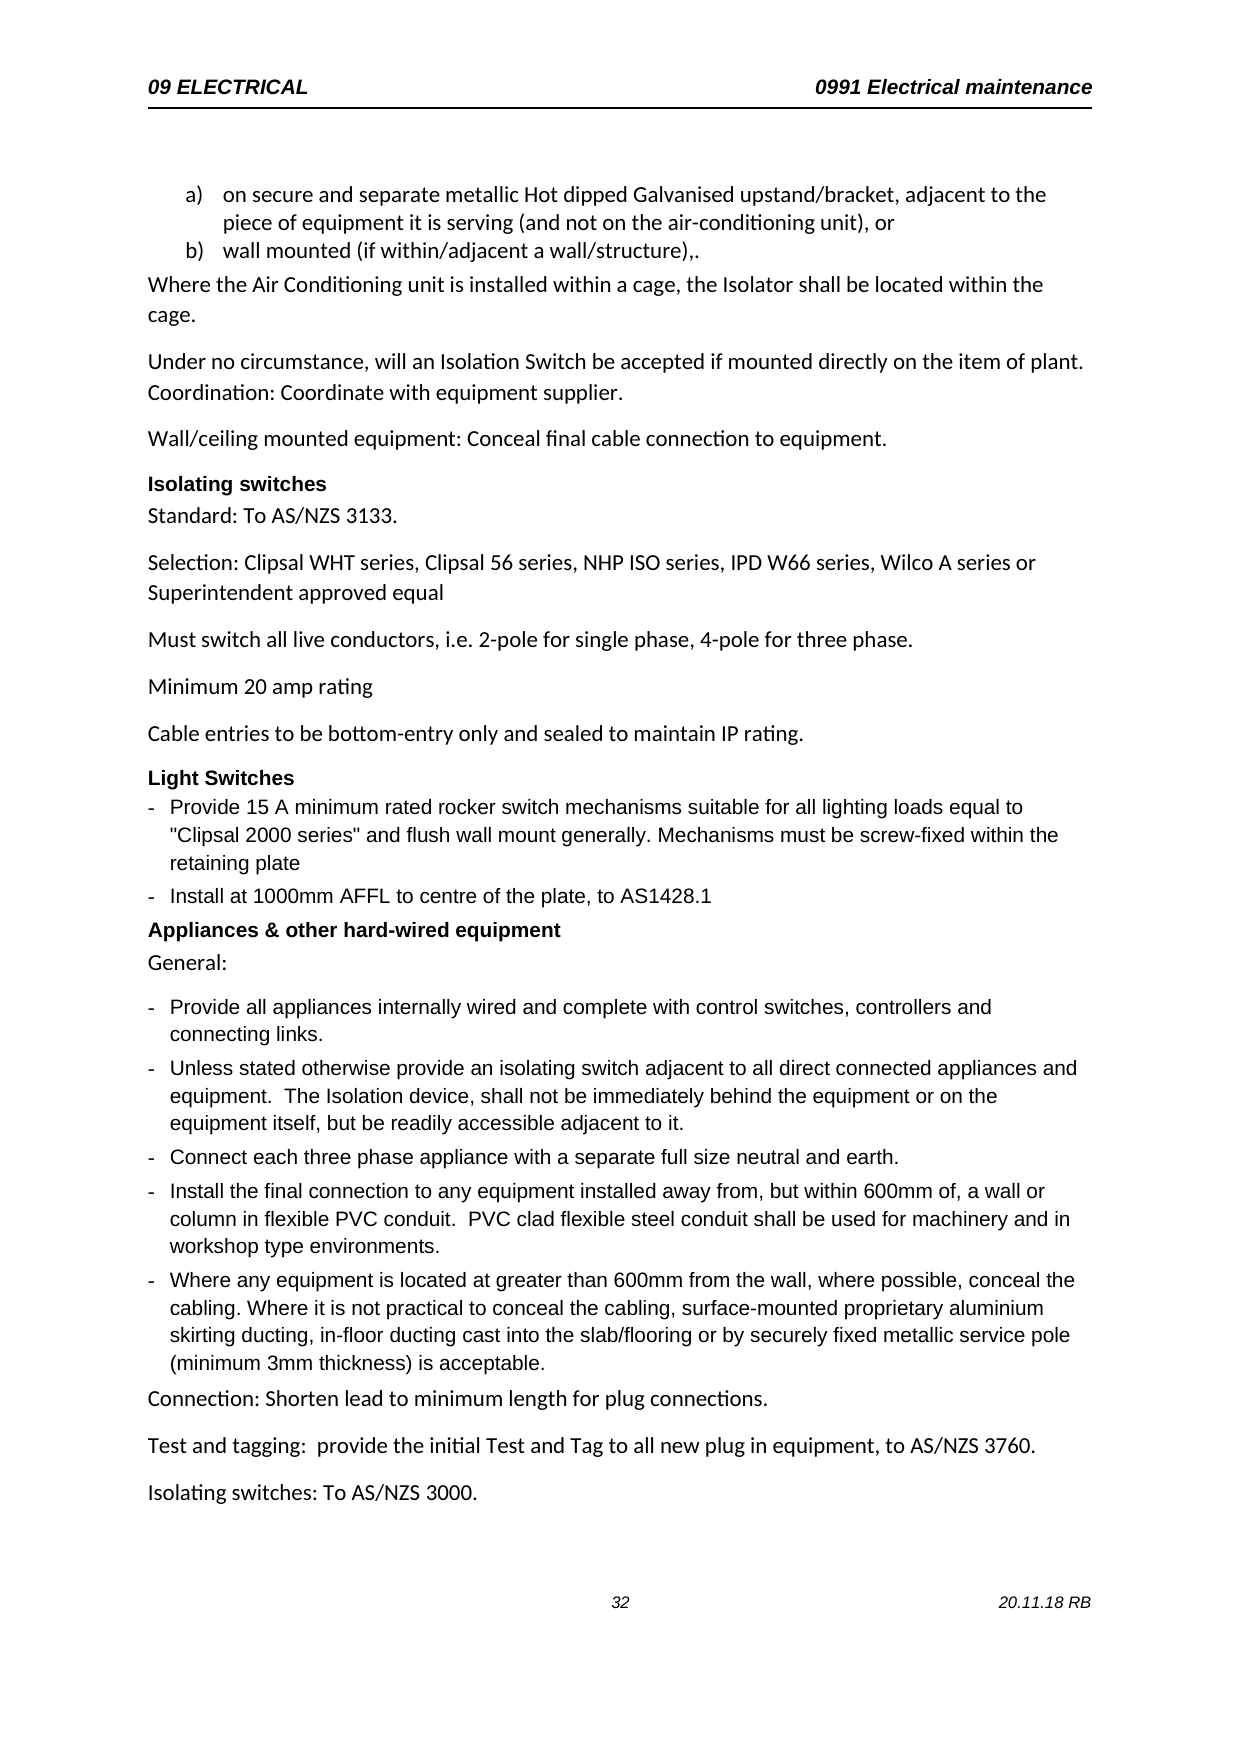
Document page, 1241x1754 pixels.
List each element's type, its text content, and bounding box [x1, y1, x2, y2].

text Isolating switches: To AS/NZS 3000. [148, 1478, 1092, 1506]
text Standard: To AS/NZS 3133. [148, 501, 1092, 529]
text Install the final connection to any equipment installed away from, but within 600mm of, a wall or column in flexible PVC conduit. PVC clad flexible steel conduit shall be used for machinery and in workshop type environments. [148, 1179, 1092, 1258]
text Wall/ceiling mounted equipment: Conceal final cable connection to equipment. [148, 424, 1092, 452]
text Connection: Shorten lead to minimum length for plug connections. [148, 1384, 1092, 1412]
text Cable entries to be bottom-entry only and sealed to maintain IP rating. [148, 719, 1092, 747]
text Provide all appliances internally wired and complete with control switches, controllers and connecting links. [148, 994, 1092, 1046]
subtitle Light Switches [148, 766, 1092, 789]
text Must switch all live conductors, i.e. 2-pole for single phase, 4-pole for three phase. [148, 625, 1092, 653]
list on secure and separate metallic Hot dipped Galvanised upstand/bracket, adjacent to the piece of equipment it is serving (and not on the air-conditioning unit), or [185, 180, 1092, 236]
text Where the Air Conditioning unit is installed within a cage, the Isolator shall be located within the cage. [148, 270, 1092, 328]
text Install at 1000mm AFFL to centre of the plate, to AS1428.1 [148, 884, 1092, 908]
text Test and tagging: provide the initial Test and Tag to all new plug in equipment, to AS/NZS 3760. [148, 1431, 1092, 1459]
text Unless stated otherwise provide an isolating switch adjacent to all direct connected appliances and equipment. The Isolation device, shall not be immediately behind the equipment or on the equipment itself, but be readily accessible adjacent to it. [148, 1056, 1092, 1135]
subtitle Isolating switches [148, 471, 1092, 495]
list wall mounted (if within/adjacent a wall/structure),. [185, 236, 1092, 264]
text Under no circumstance, will an Isolation Switch be accepted if mounted directly on the item of plant. Coordination: Coordinate with equipment supplier. [148, 347, 1092, 406]
text Where any equipment is located at greater than 600mm from the wall, where possible, conceal the cabling. Where it is not practical to conceal the cabling, surface-mounted proprietary aluminium skirting ducting, in-floor ducting cast into the slab/flooring or by securely fixed metallic service pole (minimum 3mm thickness) is acceptable. [148, 1268, 1092, 1374]
text General: [148, 948, 1092, 976]
text Selection: Clipsal WHT series, Clipsal 56 series, NHP ISO series, IPD W66 series, Wilco A series or Superintendent approved equal [148, 548, 1092, 606]
text Connect each three phase appliance with a separate full size neutral and earth. [148, 1145, 1092, 1169]
text Minimum 20 amp rating [148, 672, 1092, 700]
text Provide 15 A minimum rated rocker switch mechanisms suitable for all lighting loads equal to "Clipsal 2000 series" and flush wall mount generally. Mechanisms must be screw-fixed within the retaining plate [148, 795, 1092, 874]
subtitle Appliances & other hard-wired equipment [148, 918, 1092, 942]
